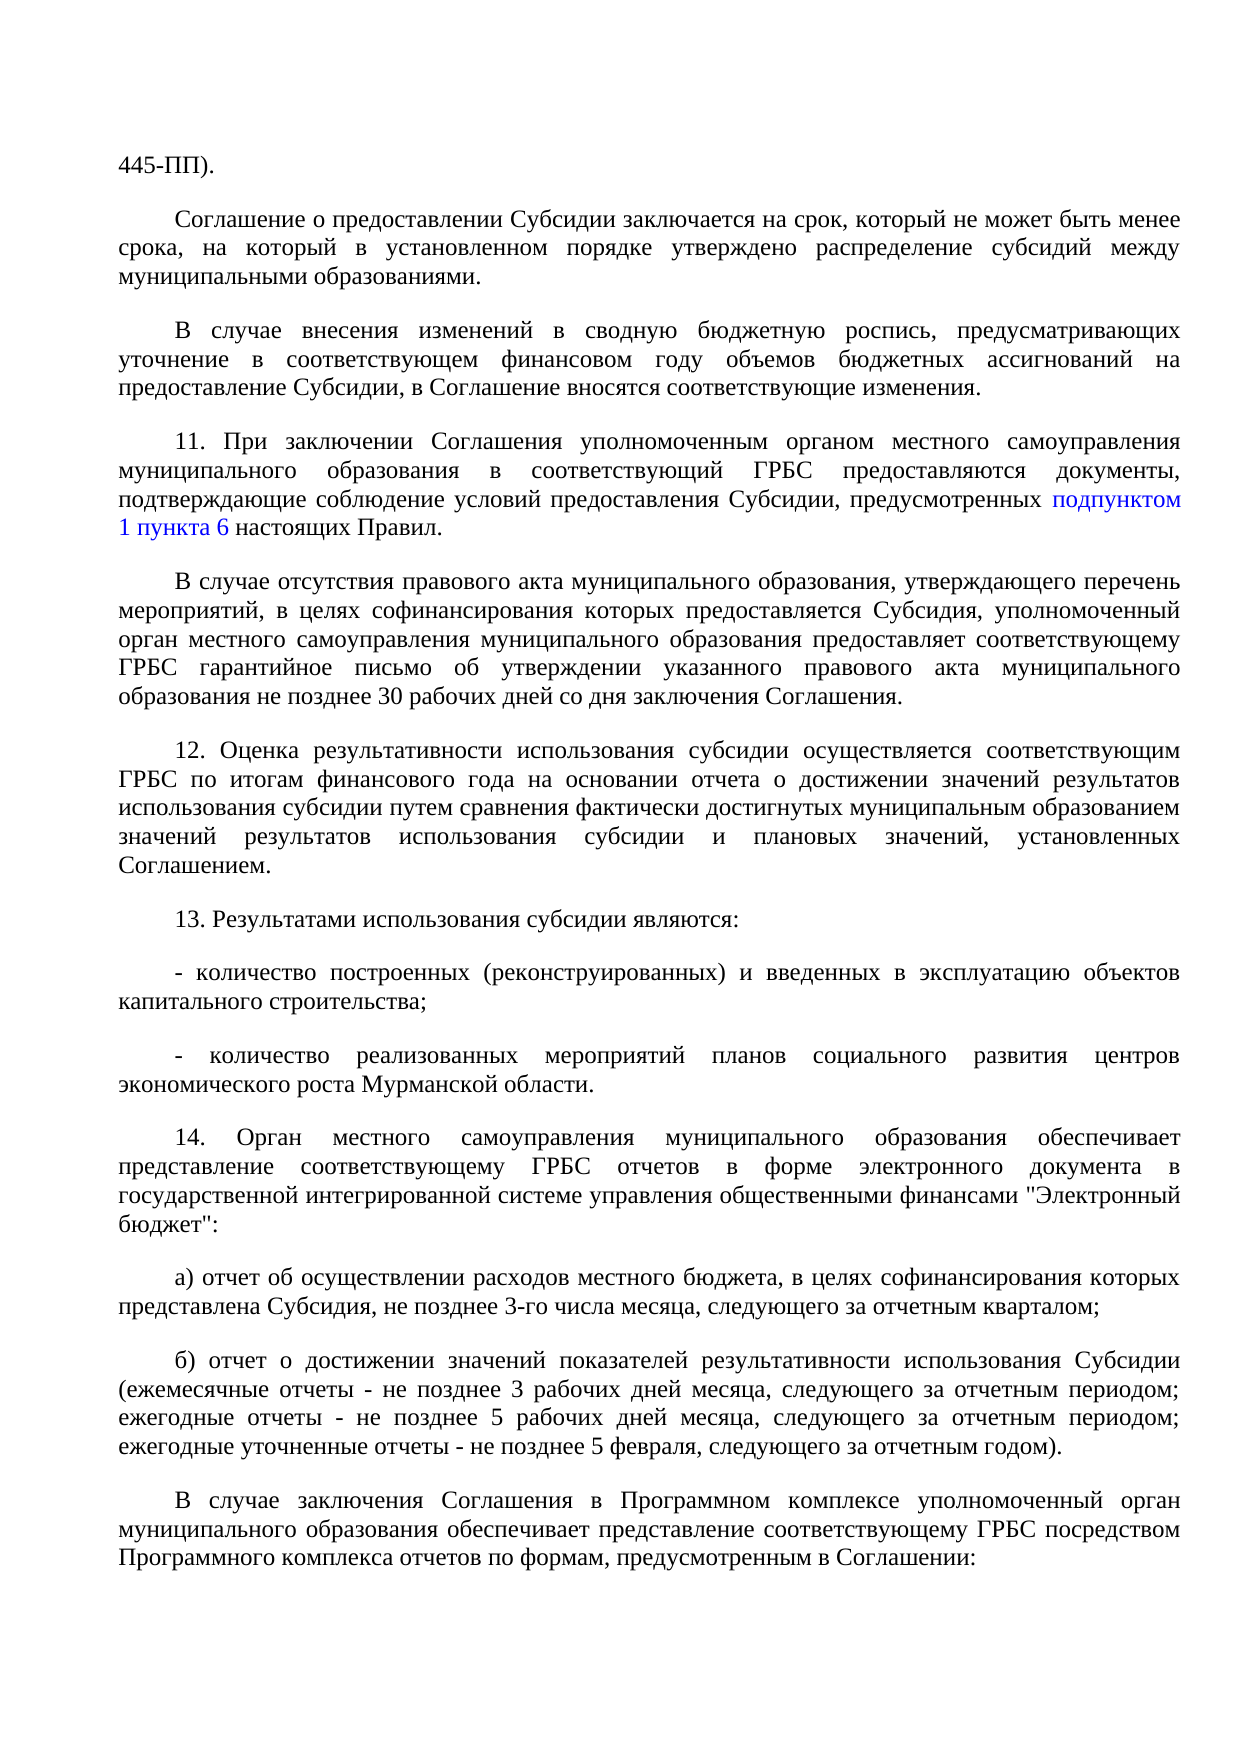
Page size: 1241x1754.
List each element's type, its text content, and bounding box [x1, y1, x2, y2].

text - количество построенных (реконструированных) и введенных в эксплуатацию объектов капитального строительства; [118, 957, 1181, 1015]
text 12. Оценка результативности использования субсидии осуществляется соответствующим ГРБС по итогам финансового года на основании отчета о достижении значений результатов использования субсидии путем сравнения фактически достигнутых муниципальным образованием значений результатов использования субсидии и плановых значений, установленных Соглашением. [118, 735, 1181, 879]
text - количество реализованных мероприятий планов социального развития центров экономического роста Мурманской области. [118, 1040, 1181, 1097]
text 11. При заключении Соглашения уполномоченным органом местного самоуправления муниципального образования в соответствующий ГРБС предоставляются документы, подтверждающие соблюдение условий предоставления Субсидии, предусмотренных подпунктом 1 пункта 6 настоящих Правил. [118, 426, 1181, 541]
text Соглашение о предоставлении Субсидии заключается на срок, который не может быть менее срока, на который в установленном порядке утверждено распределение субсидий между муниципальными образованиями. [118, 204, 1181, 290]
text 13. Результатами использования субсидии являются: [118, 904, 1181, 932]
text б) отчет о достижении значений показателей результативности использования Субсидии (ежемесячные отчеты - не позднее 3 рабочих дней месяца, следующего за отчетным периодом; ежегодные отчеты - не позднее 5 рабочих дней месяца, следующего за отчетным периодом; ежегодные уточненные отчеты - не позднее 5 февраля, следующего за отчетным годом). [118, 1345, 1181, 1460]
text В случае отсутствия правового акта муниципального образования, утверждающего перечень мероприятий, в целях софинансирования которых предоставляется Субсидия, уполномоченный орган местного самоуправления муниципального образования предоставляет соответствующему ГРБС гарантийное письмо об утверждении указанного правового акта муниципального образования не позднее 30 рабочих дней со дня заключения Соглашения. [118, 566, 1181, 710]
text а) отчет об осуществлении расходов местного бюджета, в целях софинансирования которых представлена Субсидия, не позднее 3-го числа месяца, следующего за отчетным кварталом; [118, 1262, 1181, 1320]
text 14. Орган местного самоуправления муниципального образования обеспечивает представление соответствующему ГРБС отчетов в форме электронного документа в государственной интегрированной системе управления общественными финансами "Электронный бюджет": [118, 1122, 1181, 1237]
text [118, 150, 1181, 179]
text В случае заключения Соглашения в Программном комплексе уполномоченный орган муниципального образования обеспечивает представление соответствующему ГРБС посредством Программного комплекса отчетов по формам, предусмотренным в Соглашении: [118, 1485, 1181, 1571]
text В случае внесения изменений в сводную бюджетную роспись, предусматривающих уточнение в соответствующем финансовом году объемов бюджетных ассигнований на предоставление Субсидии, в Соглашение вносятся соответствующие изменения. [118, 315, 1181, 401]
